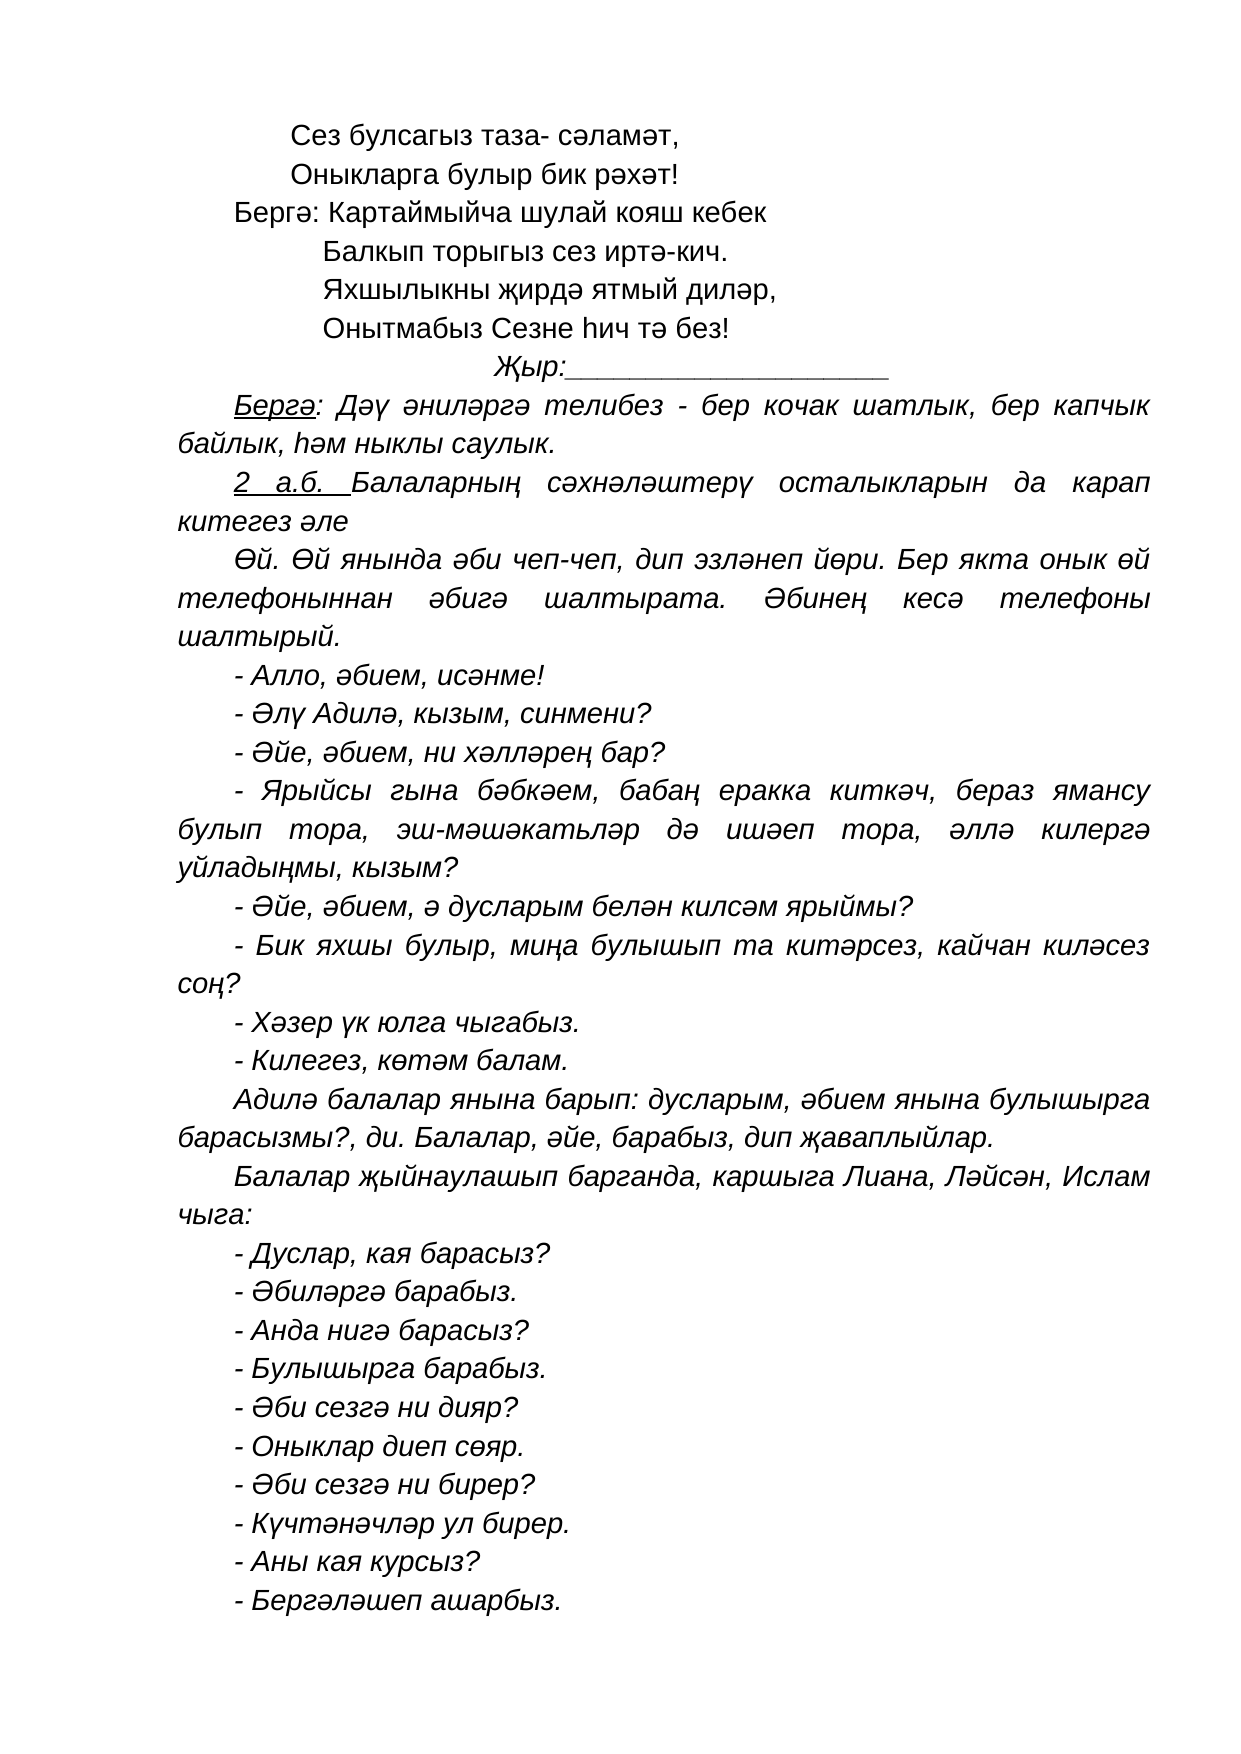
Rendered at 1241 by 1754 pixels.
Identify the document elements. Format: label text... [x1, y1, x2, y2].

text - Әби сезгә ни бирер? [177, 1467, 1152, 1501]
text - Бик яхшы булыр, миңа булышып та китәрсез, кайчан киләсез соң? [177, 927, 1152, 999]
text - Әлү Адилә, кызым, синмени? [177, 696, 1152, 730]
text 2 а.б. Балаларның сәхнәләштерү осталыкларын да карап китегез әле [177, 465, 1152, 537]
text - Әби сезгә ни дияр? [177, 1390, 1152, 1423]
text - Әйе, әбием, ни хәлләрең бар? [177, 735, 1152, 768]
text Балалар җыйнаулашып барганда, каршыга Лиана, Ләйсән, Ислам чыга: [177, 1159, 1152, 1231]
text Балкып торыгыз сез иртә-кич. [177, 234, 1152, 267]
text Бергә: Дәү әниләргә телибез - бер кочак шатлык, бер капчык байлык, һәм ныклы саулык. [177, 388, 1152, 460]
text - Хәзер үк юлга чыгабыз. [177, 1004, 1152, 1038]
text - Бергәләшеп ашарбыз. [177, 1583, 1152, 1616]
text - Булышырга барабыз. [177, 1351, 1152, 1385]
text Сез булсагыз таза- сәламәт, [177, 118, 1152, 152]
text - Дуслар, кая барасыз? [177, 1236, 1152, 1269]
text - Күчтәнәчләр ул бирер. [177, 1506, 1152, 1539]
text Адилә балалар янына барып: дусларым, әбием янына булышырга барасызмы?, ди. Балалар, әйе, барабыз, дип җаваплыйлар. [177, 1082, 1152, 1154]
text - Анда нигә барасыз? [177, 1313, 1152, 1346]
text Оныкларга булыр бик рәхәт! [177, 157, 1152, 190]
text Өй. Өй янында әби чеп-чеп, дип эзләнеп йөри. Бер якта онык өй телефоныннан әбигә шалтырата. Әбинең кесә телефоны шалтырый. [177, 542, 1152, 653]
text Җыр:____________________ [177, 349, 1152, 383]
text - Килегез, көтәм балам. [177, 1043, 1152, 1077]
text - Ярыйсы гына бәбкәем, бабаң еракка киткәч, бераз ямансу булып тора, эш-мәшәкатьләр дә ишәеп тора, әллә килергә уйладыңмы, кызым? [177, 773, 1152, 884]
text - Әйе, әбием, ә дусларым белән килсәм ярыймы? [177, 889, 1152, 922]
text Онытмабыз Сезне һич тә без! [177, 311, 1152, 344]
text - Аны кая курсыз? [177, 1544, 1152, 1578]
text - Оныклар диеп сөяр. [177, 1428, 1152, 1462]
text - Алло, әбием, исәнме! [177, 658, 1152, 691]
text - Әбиләргә барабыз. [177, 1274, 1152, 1308]
text Бергә: Картаймыйча шулай кояш кебек [177, 195, 1152, 229]
text Яхшылыкны җирдә ятмый диләр, [177, 272, 1152, 306]
